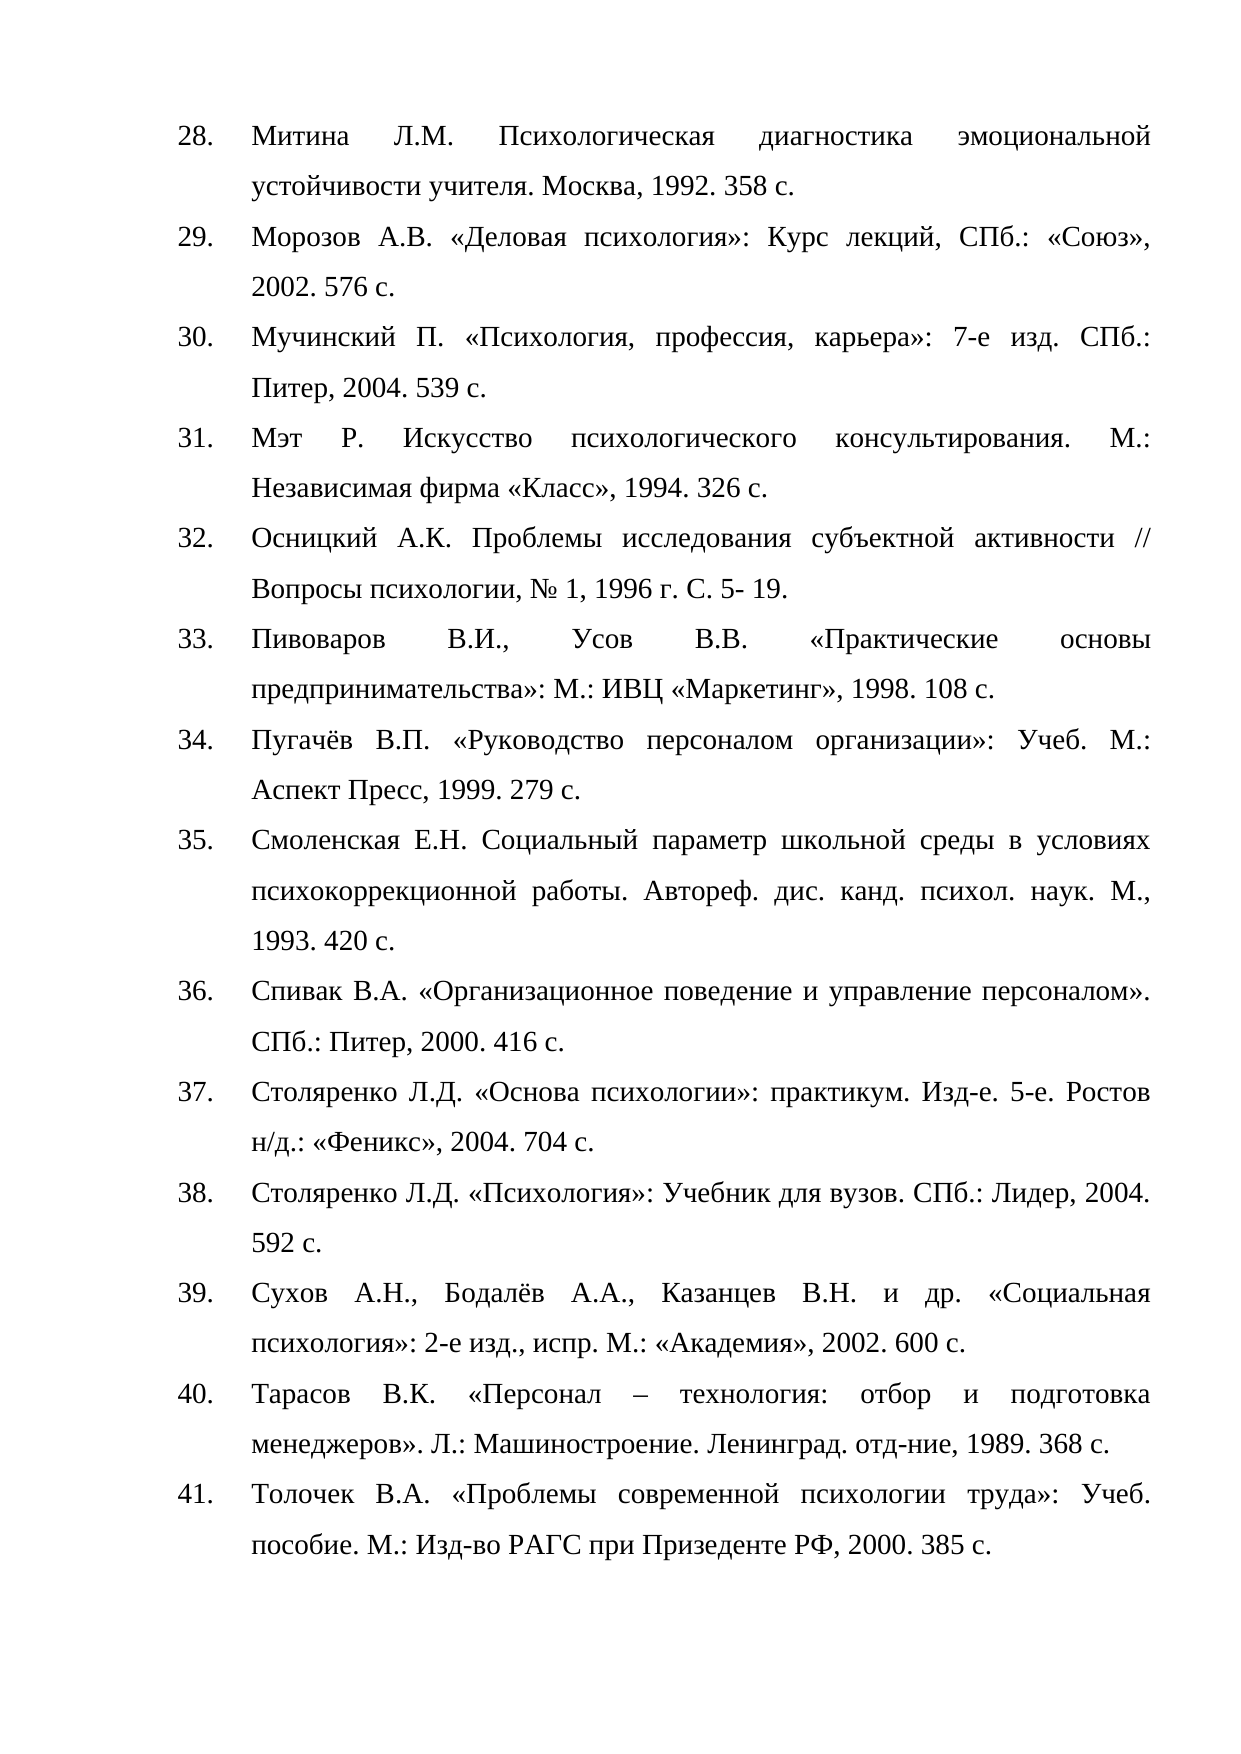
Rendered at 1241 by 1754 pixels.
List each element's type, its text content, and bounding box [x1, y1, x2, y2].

list Столяренко Л.Д. «Основа психологии»: практикум. Изд-е. 5-е. Ростов н/д.: «Феникс», 2004. 704 с. [177, 1074, 1152, 1158]
list Смоленская Е.Н. Социальный параметр школьной среды в условиях психокоррекционной работы. Автореф. дис. канд. психол. наук. М., 1993. 420 с. [177, 822, 1152, 957]
list Мэт Р. Искусство психологического консультирования. М.: Независимая фирма «Класс», 1994. 326 с. [177, 420, 1152, 504]
list Митина Л.М. Психологическая диагностика эмоциональной устойчивости учителя. Москва, 1992. 358 с. [177, 118, 1152, 202]
list Мучинский П. «Психология, профессия, карьера»: 7-е изд. СПб.: Питер, 2004. 539 с. [177, 319, 1152, 403]
list Пугачёв В.П. «Руководство персоналом организации»: Учеб. М.: Аспект Пресс, 1999. 279 с. [177, 722, 1152, 806]
list Морозов А.В. «Деловая психология»: Курс лекций, СПб.: «Союз», 2002. 576 с. [177, 219, 1152, 303]
list Тарасов В.К. «Персонал – технология: отбор и подготовка менеджеров». Л.: Машиностроение. Ленинград. отд-ние, 1989. 368 с. [177, 1376, 1152, 1460]
list Сухов А.Н., Бодалёв А.А., Казанцев В.Н. и др. «Социальная психология»: 2-е изд., испр. М.: «Академия», 2002. 600 с. [177, 1275, 1152, 1359]
list Столяренко Л.Д. «Психология»: Учебник для вузов. СПб.: Лидер, 2004. 592 с. [177, 1175, 1152, 1258]
list Спивак В.А. «Организационное поведение и управление персоналом». СПб.: Питер, 2000. 416 с. [177, 973, 1152, 1057]
list Пивоваров В.И., Усов В.В. «Практические основы предпринимательства»: М.: ИВЦ «Маркетинг», 1998. 108 с. [177, 621, 1152, 705]
list Осницкий А.К. Проблемы исследования субъектной активности // Вопросы психологии, № 1, 1996 г. С. 5- 19. [177, 521, 1152, 604]
list Толочек В.А. «Проблемы современной психологии труда»: Учеб. пособие. М.: Изд-во РАГС при Призеденте РФ, 2000. 385 с. [177, 1477, 1152, 1560]
